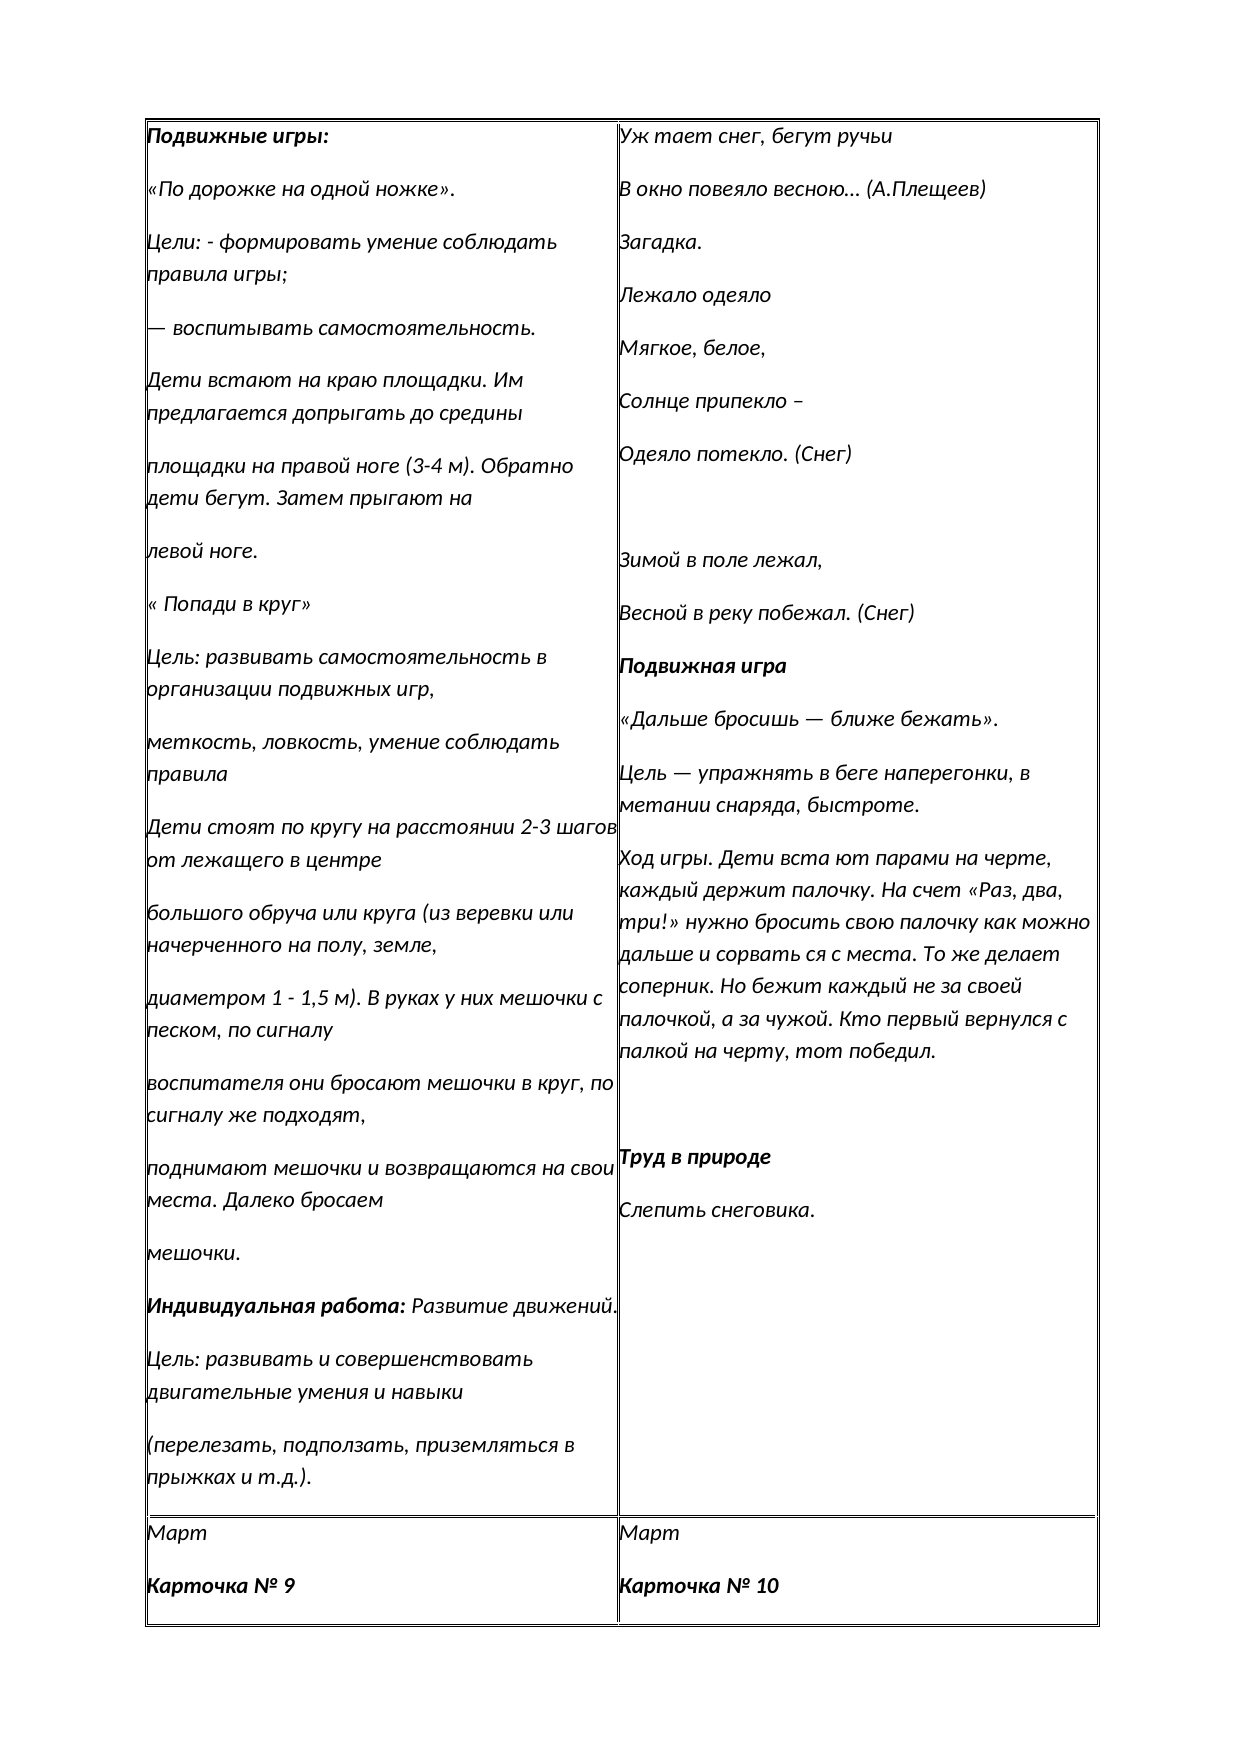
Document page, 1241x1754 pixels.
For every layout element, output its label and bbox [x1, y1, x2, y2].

table_cell [146, 1515, 619, 1624]
table_cell [619, 122, 1097, 1515]
table_cell [619, 1515, 1098, 1624]
table_cell [148, 122, 619, 1515]
